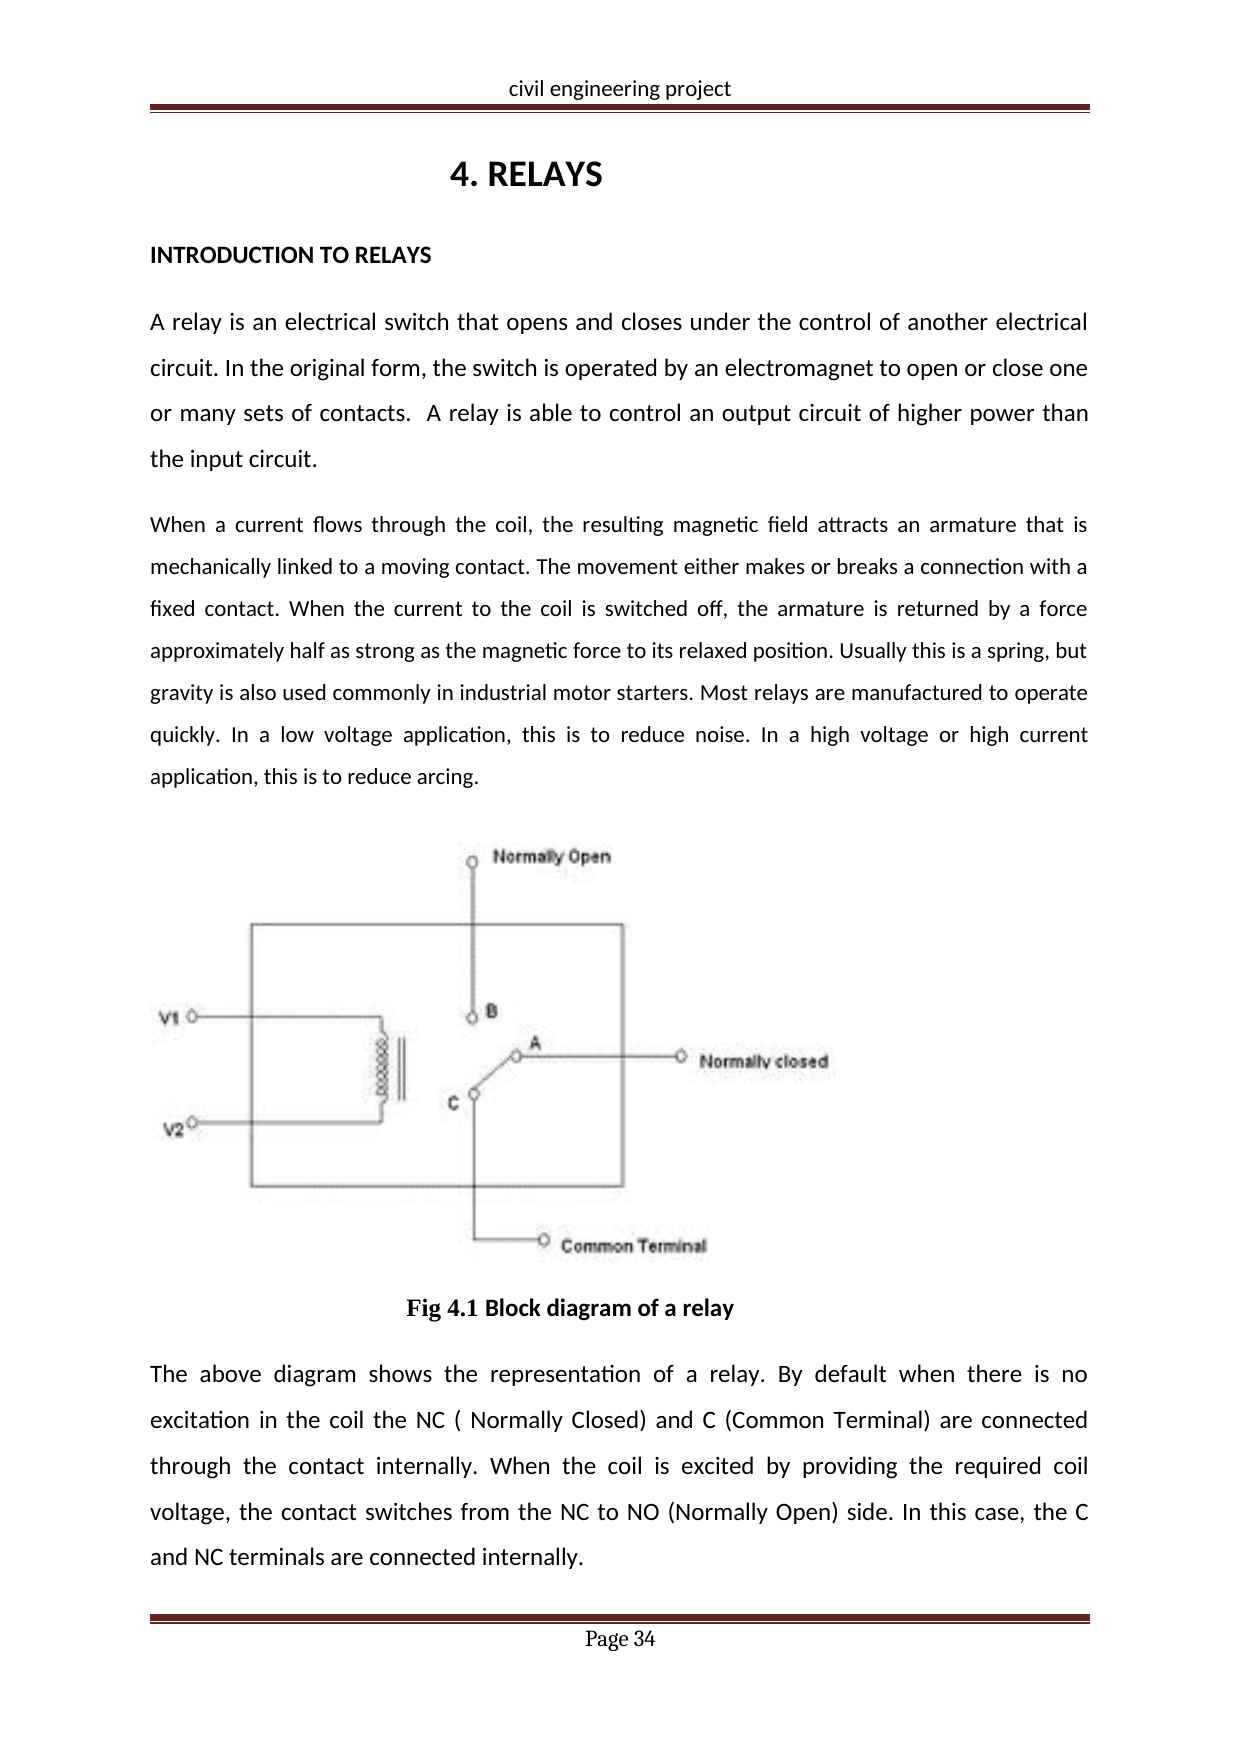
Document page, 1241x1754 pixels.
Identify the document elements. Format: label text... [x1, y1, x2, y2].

text When a current flows through the coil, the resulting magnetic field attracts an armature that is mechanically linked to a moving contact. The movement either makes or breaks a connection with a fixed contact. When the current to the coil is switched off, the armature is returned by a force approximately half as strong as the magnetic force to its relaxed position. Usually this is a spring, but gravity is also used commonly in industrial motor starters. Most relays are manufactured to operate quickly. In a low voltage application, this is to reduce noise. In a high voltage or high current application, this is to reduce arcing. [150, 510, 1090, 790]
text Fig 4.1 Block diagram of a relay [150, 1292, 1090, 1323]
text A relay is an electrical switch that opens and closes under the control of another electrical circuit. In the original form, the switch is operated by an electromagnet to open or close one or many sets of contacts. A relay is able to control an output circuit of higher power than the input circuit. [150, 306, 1090, 474]
picture [150, 824, 836, 1266]
text The above diagram shows the representation of a relay. By default when there is no excitation in the coil the NC ( Normally Closed) and C (Common Terminal) are connected through the contact internally. When the coil is excited by providing the required coil voltage, the contact switches from the NC to NO (Normally Open) side. In this case, the C and NC terminals are connected internally. [150, 1359, 1090, 1572]
text Introduction to Relays [150, 239, 1090, 270]
list RELAYS [450, 150, 1090, 196]
